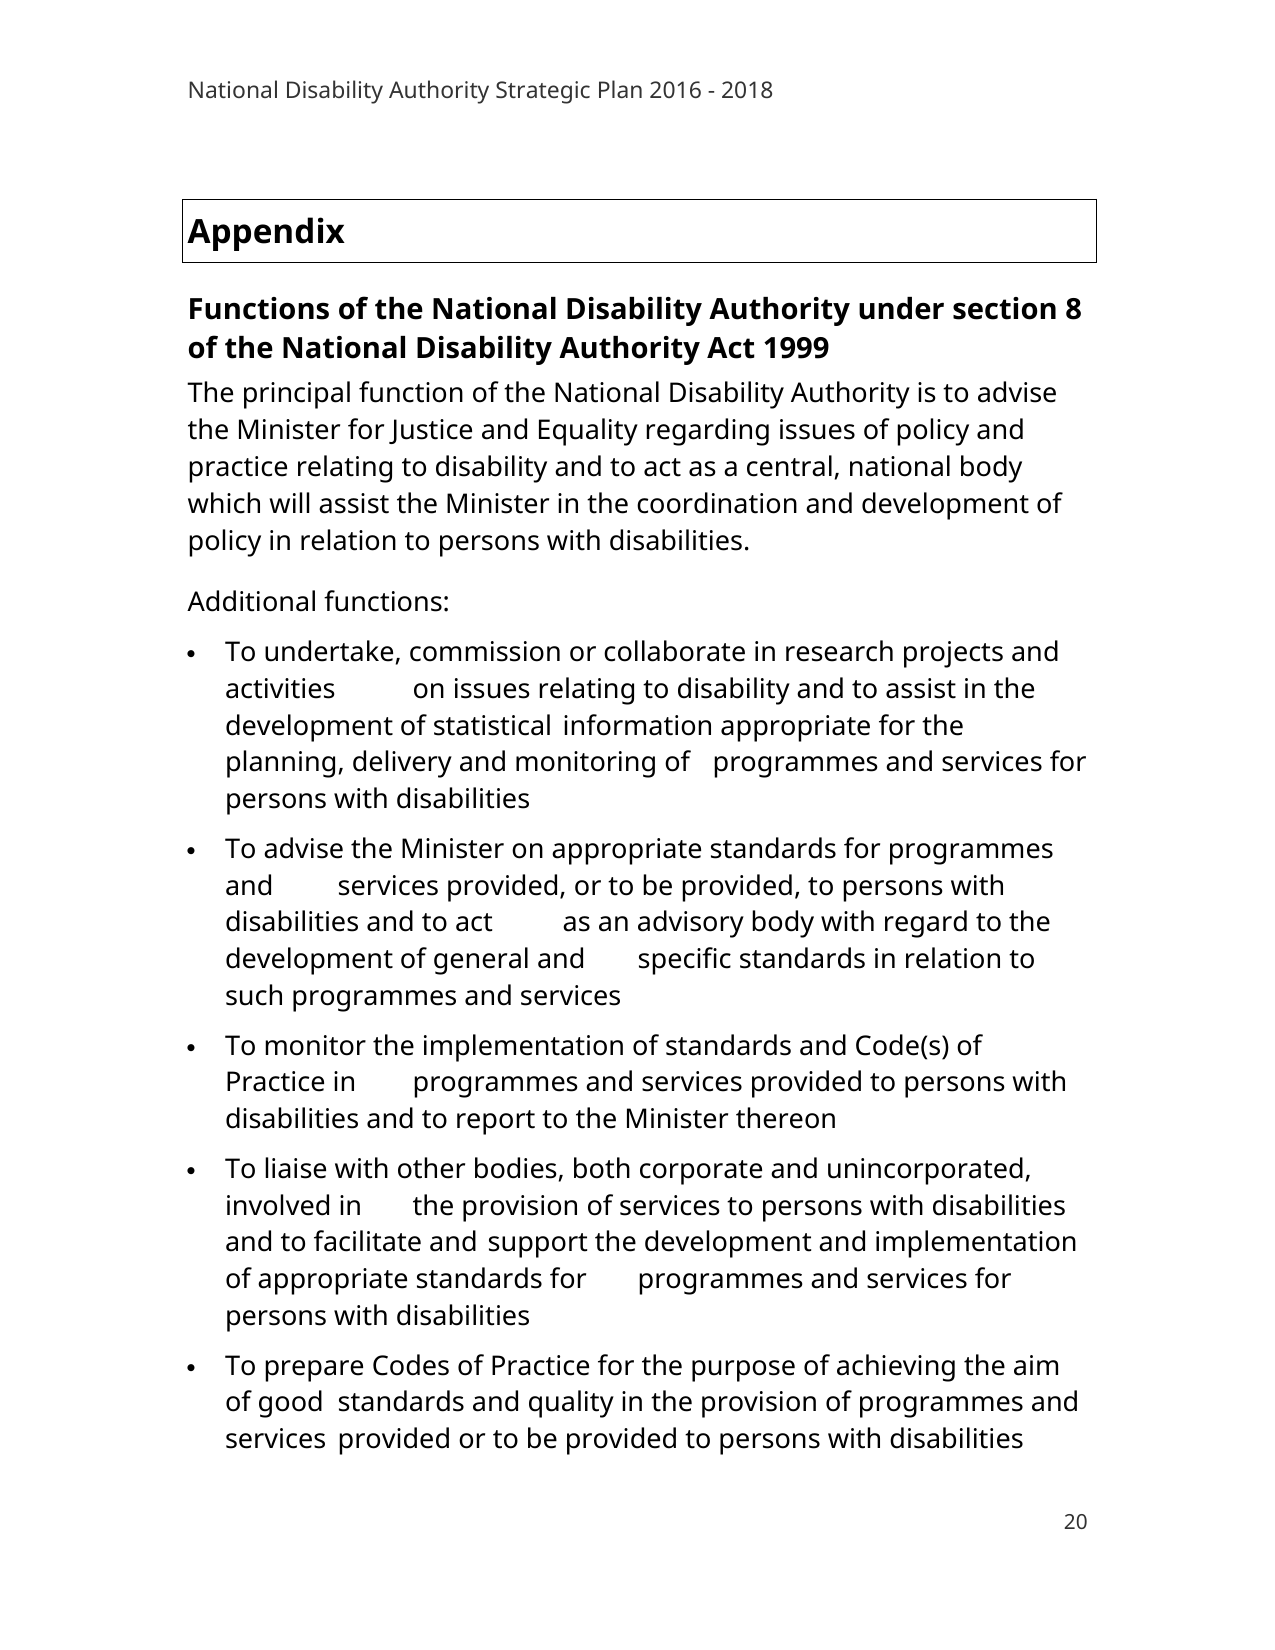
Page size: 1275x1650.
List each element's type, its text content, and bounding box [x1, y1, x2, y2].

list To undertake, commission or collaborate in research projects and activities on issues relating to disability and to assist in the development of statistical information appropriate for the planning, delivery and monitoring of programmes and services for persons with disabilities [187, 632, 1087, 817]
text The principal function of the National Disability Authority is to advise the Minister for Justice and Equality regarding issues of policy and practice relating to disability and to act as a central, national body which will assist the Minister in the coordination and development of policy in relation to persons with disabilities. [187, 373, 1087, 558]
subtitle Appendix [183, 200, 1096, 262]
subtitle Functions of the National Disability Authority under section 8 of the National Disability Authority Act 1999 [187, 288, 1087, 367]
list To monitor the implementation of standards and Code(s) of Practice in programmes and services provided to persons with disabilities and to report to the Minister thereon [187, 1026, 1087, 1137]
text Additional functions: [187, 583, 1087, 620]
list To advise the Minister on appropriate standards for programmes and services provided, or to be provided, to persons with disabilities and to act as an advisory body with regard to the development of general and specific standards in relation to such programmes and services [187, 829, 1087, 1013]
list To prepare Codes of Practice for the purpose of achieving the aim of good standards and quality in the provision of programmes and services provided or to be provided to persons with disabilities [187, 1346, 1087, 1457]
list To liaise with other bodies, both corporate and unincorporated, involved in the provision of services to persons with disabilities and to facilitate and support the development and implementation of appropriate standards for programmes and services for persons with disabilities [187, 1149, 1087, 1333]
